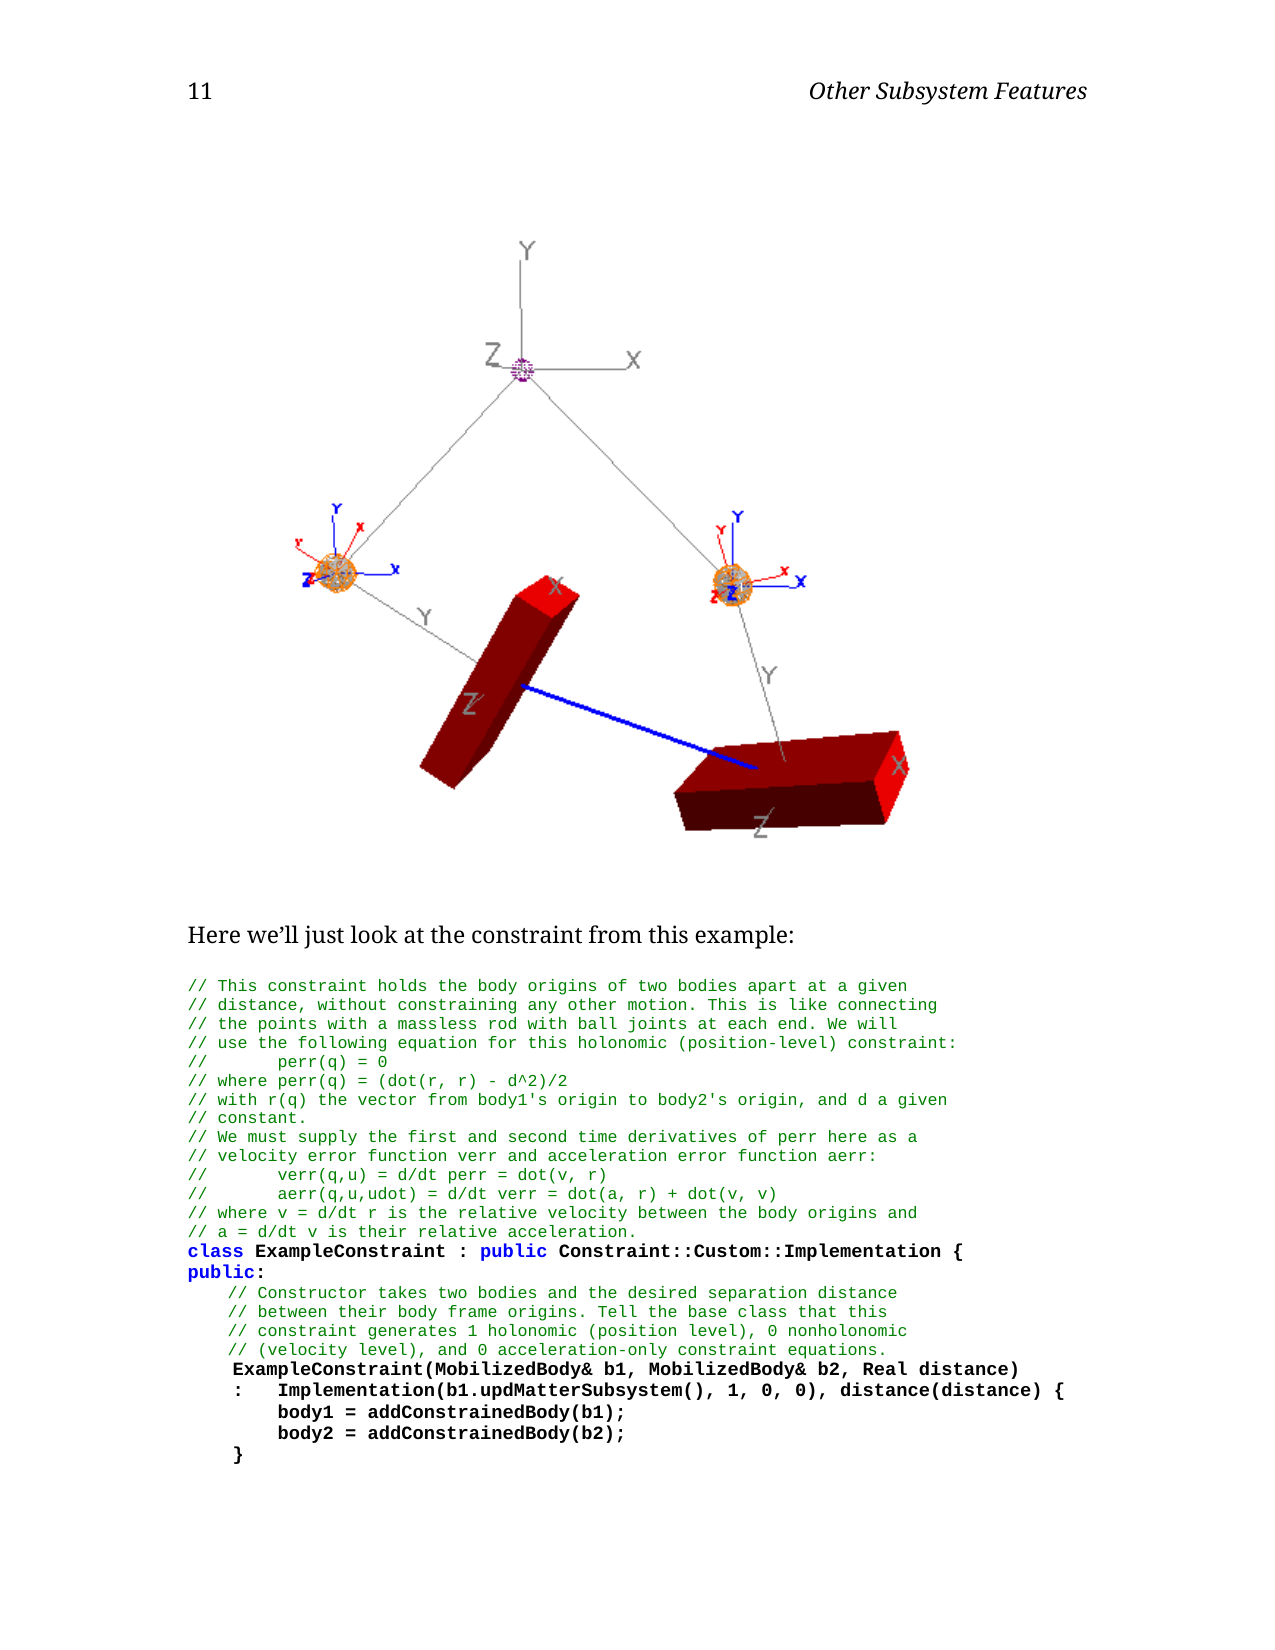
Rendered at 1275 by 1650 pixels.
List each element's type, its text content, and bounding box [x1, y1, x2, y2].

text // (velocity level), and 0 acceleration-only constraint equations. [187, 1341, 1125, 1360]
text public: [187, 1263, 1125, 1284]
text // constant. [187, 1110, 1125, 1129]
text // use the following equation for this holonomic (position-level) constraint: [187, 1034, 1125, 1053]
text : Implementation(b1.updMatterSubsystem(), 1, 0, 0), distance(distance) { [187, 1381, 1125, 1402]
text // between their body frame origins. Tell the base class that this [187, 1303, 1125, 1322]
text // with r(q) the vector from body1's origin to body2's origin, and d a given [187, 1091, 1125, 1110]
text // verr(q,u) = d/dt perr = dot(v, r) [187, 1167, 1125, 1185]
text Here we’ll just look at the constraint from this example: [187, 919, 1125, 950]
text // distance, without constraining any other motion. This is like connecting [187, 997, 1125, 1016]
text class ExampleConstraint : public Constraint::Custom::Implementation { [187, 1242, 1125, 1263]
text ExampleConstraint(MobilizedBody& b1, MobilizedBody& b2, Real distance) [187, 1360, 1125, 1381]
text // aerr(q,u,udot) = d/dt verr = dot(a, r) + dot(v, v) [187, 1185, 1125, 1204]
text // We must supply the first and second time derivatives of perr here as a [187, 1129, 1125, 1148]
text } [187, 1445, 1125, 1466]
text // Constructor takes two bodies and the desired separation distance [187, 1284, 1125, 1303]
text // This constraint holds the body origins of two bodies apart at a given [187, 978, 1125, 997]
picture [187, 187, 1124, 891]
text body1 = addConstrainedBody(b1); [187, 1402, 1125, 1424]
text // constraint generates 1 holonomic (position level), 0 nonholonomic [187, 1322, 1125, 1341]
text // where perr(q) = (dot(r, r) - d^2)/2 [187, 1072, 1125, 1091]
text // velocity error function verr and acceleration error function aerr: [187, 1148, 1125, 1167]
text // the points with a massless rod with ball joints at each end. We will [187, 1016, 1125, 1034]
text // where v = d/dt r is the relative velocity between the body origins and [187, 1204, 1125, 1223]
text body2 = addConstrainedBody(b2); [187, 1424, 1125, 1445]
text // a = d/dt v is their relative acceleration. [187, 1223, 1125, 1242]
text // perr(q) = 0 [187, 1053, 1125, 1072]
